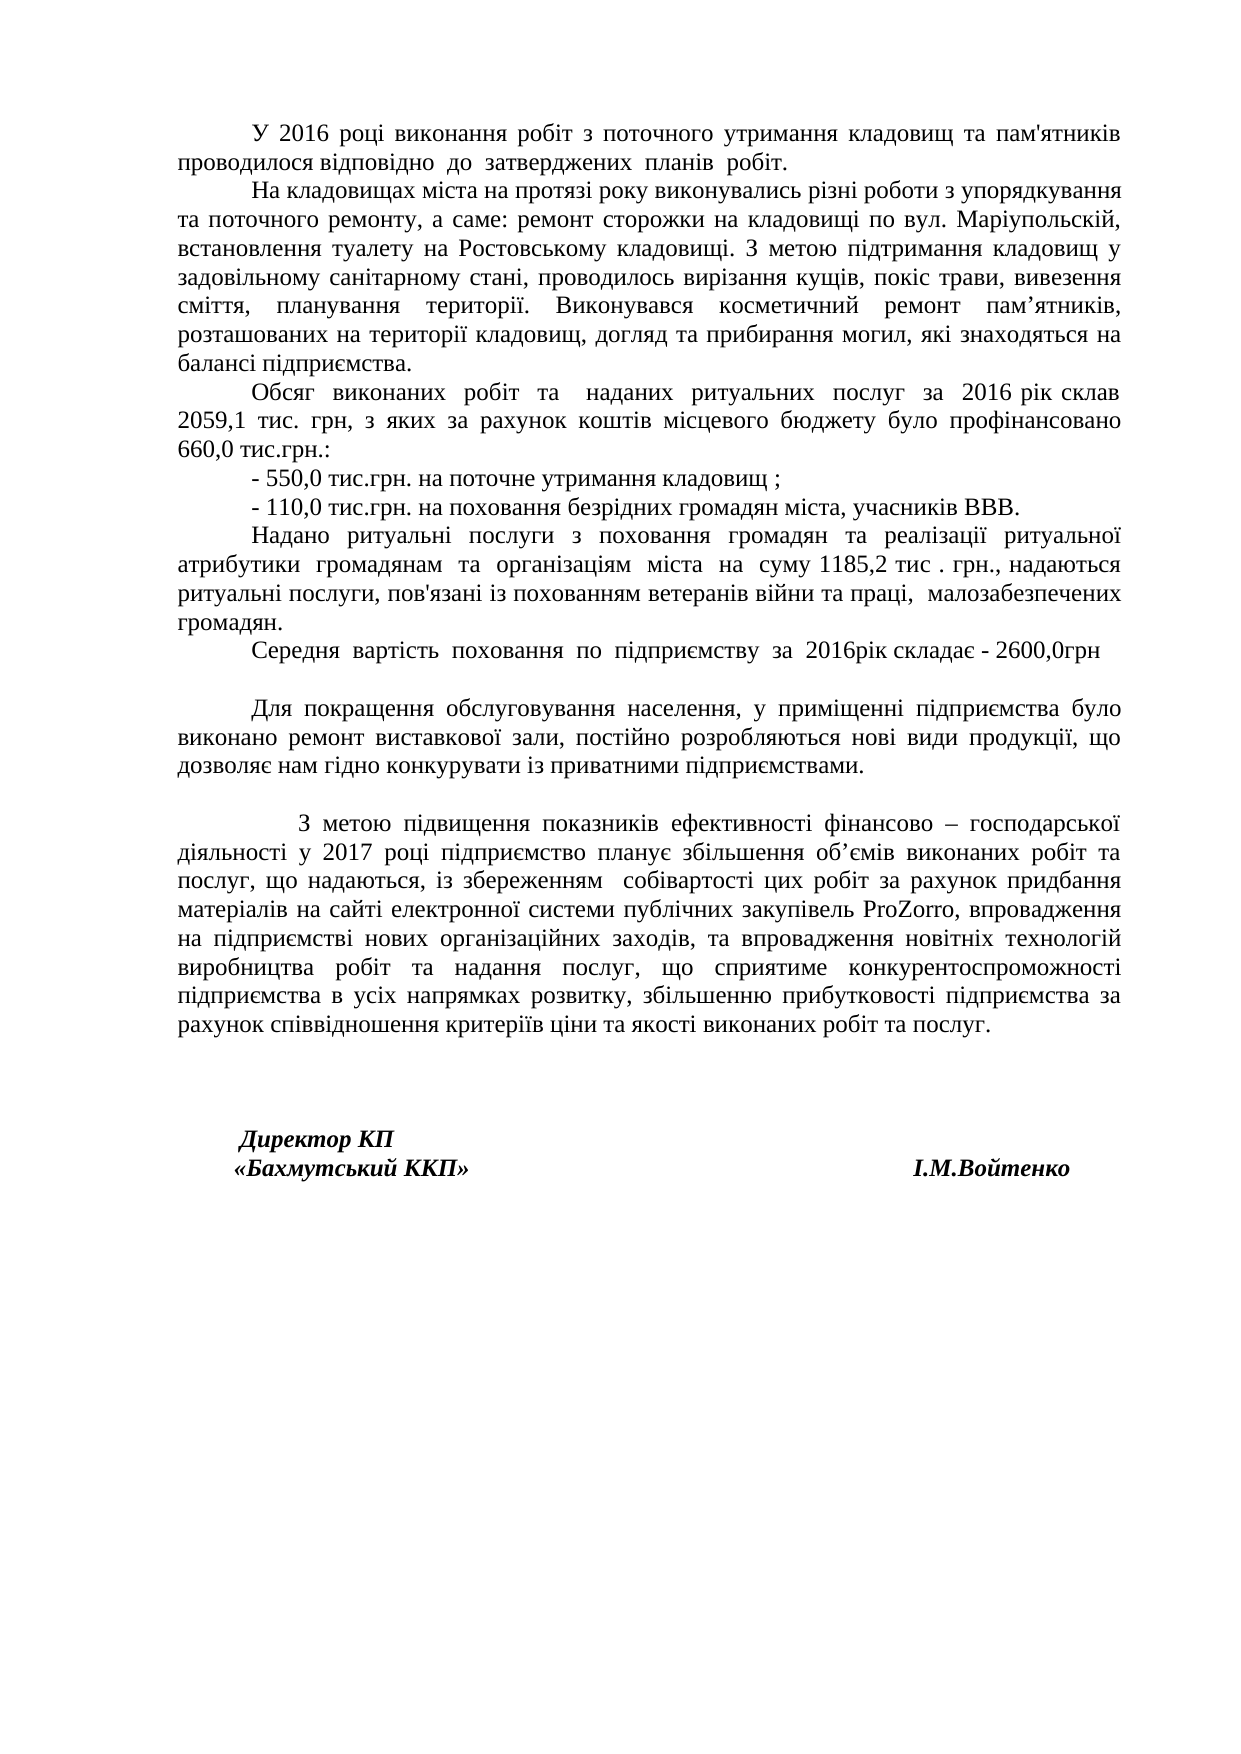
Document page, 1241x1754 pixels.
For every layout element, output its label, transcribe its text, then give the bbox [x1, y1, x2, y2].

text - 550,0 тис.грн. на поточне утримання кладовищ ; [177, 463, 1122, 492]
text У 2016 році виконання робіт з поточного утримання кладовищ та пам'ятників проводилося відповідно до затверджених планів робіт. [177, 118, 1122, 176]
text Обсяг виконаних робіт та наданих ритуальних послуг за 2016 рік склав 2059,1 тис. грн, з яких за рахунок коштів місцевого бюджету було профінансовано 660,0 тис.грн.: [177, 377, 1122, 463]
text Директор КП [177, 1124, 1122, 1153]
text - 110,0 тис.грн. на поховання безрідних громадян міста, учасників ВВВ. [177, 492, 1122, 521]
text «Бахмутський ККП» І.М.Войтенко [177, 1153, 1122, 1182]
text Надано ритуальні послуги з поховання громадян та реалізації ритуальної атрибутики громадянам та організаціям міста на суму 1185,2 тис . грн., надаються ритуальні послуги, пов'язані із похованням ветеранів війни та праці, малозабезпечених громадян. [177, 521, 1122, 636]
text Середня вартість поховання по підприємству за 2016рік складає - 2600,0грн [177, 636, 1122, 664]
text На кладовищах міста на протязі року виконувались різні роботи з упорядкування та поточного ремонту, а саме: ремонт сторожки на кладовищі по вул. Маріупольскій, встановлення туалету на Ростовському кладовищі. З метою підтримання кладовищ у задовільному санітарному стані, проводилось вирізання кущів, покіс трави, вивезення сміття, планування території. Виконувався косметичний ремонт пам’ятників, розташованих на території кладовищ, догляд та прибирання могил, які знаходяться на балансі підприємства. [177, 176, 1122, 377]
text З метою підвищення показників ефективності фінансово – господарської діяльності у 2017 році підприємство планує збільшення об’ємів виконаних робіт та послуг, що надаються, із збереженням собівартості цих робіт за рахунок придбання матеріалів на сайті електронної системи публічних закупівель ProZorro, впровадження на підприємстві нових організаційних заходів, та впровадження новітніх технологій виробництва робіт та надання послуг, що сприятиме конкурентоспроможності підприємства в усіх напрямках розвитку, збільшенню прибутковості підприємства за рахунок співвідношення критеріїв ціни та якості виконаних робіт та послуг. [177, 808, 1122, 1038]
text Для покращення обслуговування населення, у приміщенні підприємства було виконано ремонт виставкової зали, постійно розробляються нові види продукції, що дозволяє нам гідно конкурувати із приватними підприємствами. [177, 693, 1122, 779]
